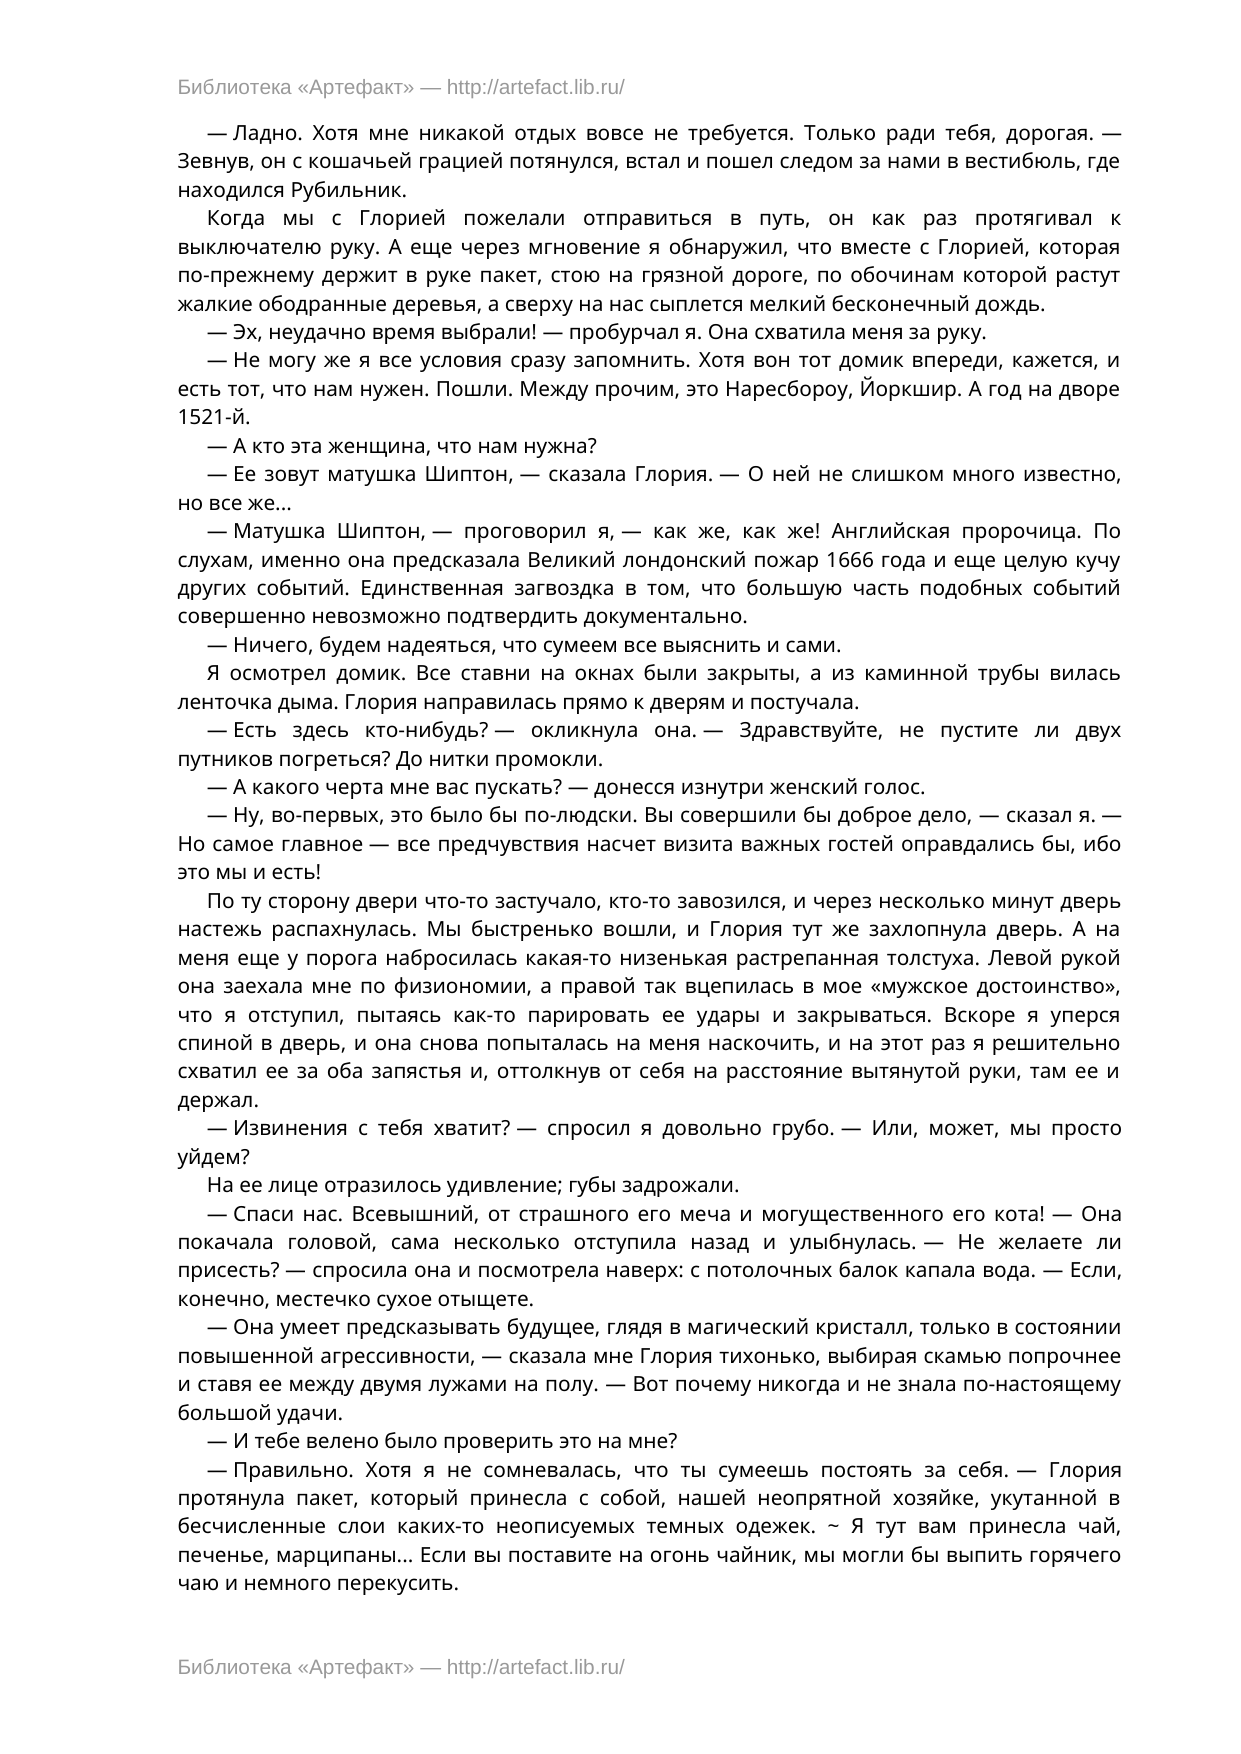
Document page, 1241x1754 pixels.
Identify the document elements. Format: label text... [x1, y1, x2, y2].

text — Эх, неудачно время выбрали! — пробурчал я. Она схватила меня за руку. [177, 317, 1122, 346]
text — Спаси нас. Всевышний, от страшного его меча и могущественного его кота! — Она покачала головой, сама несколько отступила назад и улыбнулась. — Не желаете ли присесть? — спросила она и посмотрела наверх: с потолочных балок капала вода. — Если, конечно, местечко сухое отыщете. [177, 1199, 1122, 1312]
text — Ну, во-первых, это было бы по-людски. Вы совершили бы доброе дело, — сказал я. — Но самое главное — все предчувствия насчет визита важных гостей оправдались бы, ибо это мы и есть! [177, 801, 1122, 886]
text — Не могу же я все условия сразу запомнить. Хотя вон тот домик впереди, кажется, и есть тот, что нам нужен. Пошли. Между прочим, это Наресбороу, Йоркшир. А год на дворе 1521-й. [177, 346, 1122, 431]
text — А кто эта женщина, что нам нужна? [177, 431, 1122, 459]
text — Она умеет предсказывать будущее, глядя в магический кристалл, только в состоянии повышенной агрессивности, — сказала мне Глория тихонько, выбирая скамью попрочнее и ставя ее между двумя лужами на полу. — Вот почему никогда и не знала по-настоящему большой удачи. [177, 1312, 1122, 1426]
text — Ее зовут матушка Шиптон, — сказала Глория. — О ней не слишком много известно, но все же... [177, 459, 1122, 516]
text — А какого черта мне вас пускать? — донесся изнутри женский голос. [177, 772, 1122, 801]
text По ту сторону двери что-то застучало, кто-то завозился, и через несколько минут дверь настежь распахнулась. Мы быстренько вошли, и Глория тут же захлопнула дверь. А на меня еще у порога набросилась какая-то низенькая растрепанная толстуха. Левой рукой она заехала мне по физиономии, а правой так вцепилась в мое «мужское достоинство», что я отступил, пытаясь как-то парировать ее удары и закрываться. Вскоре я уперся спиной в дверь, и она снова попыталась на меня наскочить, и на этот раз я решительно схватил ее за оба запястья и, оттолкнув от себя на расстояние вытянутой руки, там ее и держал. [177, 886, 1122, 1113]
text Когда мы с Глорией пожелали отправиться в путь, он как раз протягивал к выключателю руку. А еще через мгновение я обнаружил, что вместе с Глорией, которая по-прежнему держит в руке пакет, стою на грязной дороге, по обочинам которой растут жалкие ободранные деревья, а сверху на нас сыплется мелкий бесконечный дождь. [177, 203, 1122, 317]
text — И тебе велено было проверить это на мне? [177, 1426, 1122, 1455]
text — Есть здесь кто-нибудь? — окликнула она. — Здравствуйте, не пустите ли двух путников погреться? До нитки промокли. [177, 715, 1122, 772]
text На ее лице отразилось удивление; губы задрожали. [177, 1170, 1122, 1199]
text — Ладно. Хотя мне никакой отдых вовсе не требуется. Только ради тебя, дорогая. — Зевнув, он с кошачьей грацией потянулся, встал и пошел следом за нами в вестибюль, где находился Рубильник. [177, 118, 1122, 203]
text — Ничего, будем надеяться, что сумеем все выяснить и сами. [177, 630, 1122, 658]
text — Извинения с тебя хватит? — спросил я довольно грубо. — Или, может, мы просто уйдем? [177, 1113, 1122, 1170]
text Я осмотрел домик. Все ставни на окнах были закрыты, а из каминной трубы вилась ленточка дыма. Глория направилась прямо к дверям и постучала. [177, 658, 1122, 715]
text — Правильно. Хотя я не сомневалась, что ты сумеешь постоять за себя. — Глория протянула пакет, который принесла с собой, нашей неопрятной хозяйке, укутанной в бесчисленные слои каких-то неописуемых темных одежек. ~ Я тут вам принесла чай, печенье, марципаны... Если вы поставите на огонь чайник, мы могли бы выпить горячего чаю и немного перекусить. [177, 1455, 1122, 1597]
text — Матушка Шиптон, — проговорил я, — как же, как же! Английская пророчица. По слухам, именно она предсказала Великий лондонский пожар 1666 года и еще целую кучу других событий. Единственная загвоздка в том, что большую часть подобных событий совершенно невозможно подтвердить документально. [177, 516, 1122, 630]
